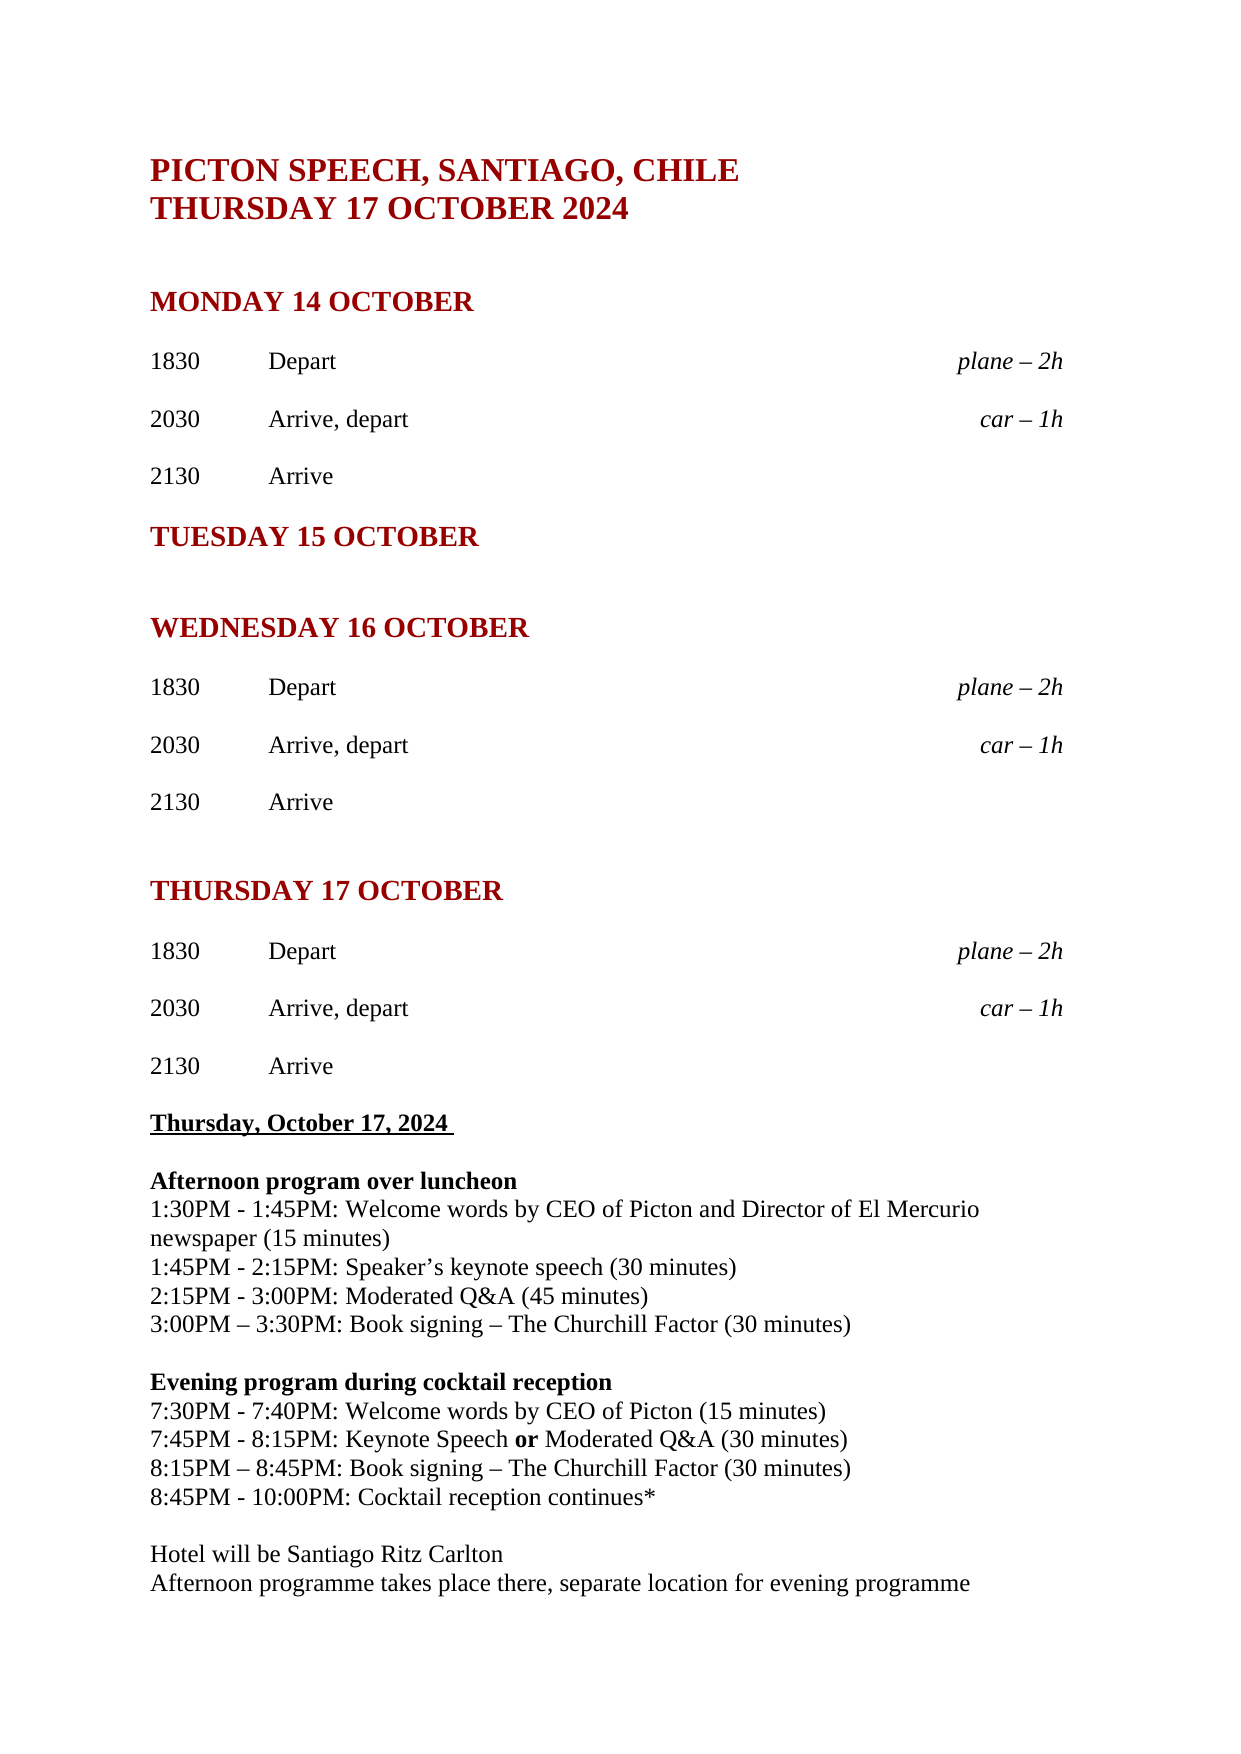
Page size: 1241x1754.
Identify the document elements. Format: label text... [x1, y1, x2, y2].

text Evening program during cocktail reception [150, 1367, 1090, 1396]
text Hotel will be Santiago Ritz Carlton [150, 1539, 1090, 1568]
text MONDAY 14 OCTOBER [150, 284, 1090, 318]
text 7:30PM - 7:40PM: Welcome words by CEO of Picton (15 minutes) [150, 1396, 1090, 1424]
text 2030 Arrive, depart car – 1h [150, 404, 1090, 433]
text Thursday, October 17, 2024 [150, 1108, 1090, 1137]
text 7:45PM - 8:15PM: Keynote Speech or Moderated Q&A (30 minutes) [150, 1424, 1090, 1453]
text Afternoon programme takes place there, separate location for evening programme [150, 1568, 1090, 1597]
text 3:00PM – 3:30PM: Book signing – The Churchill Factor (30 minutes) [150, 1309, 1090, 1338]
text WEDNESDAY 16 OCTOBER [150, 610, 1090, 643]
text 1830 Depart plane – 2h [150, 936, 1090, 964]
text 8:15PM – 8:45PM: Book signing – The Churchill Factor (30 minutes) [150, 1453, 1090, 1482]
text TUESDAY 15 OCTOBER [150, 519, 1090, 552]
text 2130 Arrive [150, 787, 1090, 816]
text 1:30PM - 1:45PM: Welcome words by CEO of Picton and Director of El Mercurio newspaper (15 minutes) [150, 1194, 1090, 1252]
text 1830 Depart plane – 2h [150, 672, 1090, 701]
text Afternoon program over luncheon [150, 1166, 1090, 1194]
text 1:45PM - 2:15PM: Speaker’s keynote speech (30 minutes) [150, 1252, 1090, 1281]
text 2130 Arrive [150, 1051, 1090, 1079]
text 2030 Arrive, depart car – 1h [150, 993, 1090, 1022]
text THURSDAY 17 OCTOBER [150, 873, 1090, 907]
text 8:45PM - 10:00PM: Cocktail reception continues* [150, 1482, 1090, 1511]
text THURSDAY 17 OCTOBER 2024 [150, 188, 1090, 227]
text 1830 Depart plane – 2h [150, 346, 1090, 375]
text 2130 Arrive [150, 461, 1090, 490]
text PICTON SPEECH, SANTIAGO, CHILE [150, 150, 1090, 188]
text 2:15PM - 3:00PM: Moderated Q&A (45 minutes) [150, 1281, 1090, 1309]
text 2030 Arrive, depart car – 1h [150, 730, 1090, 758]
